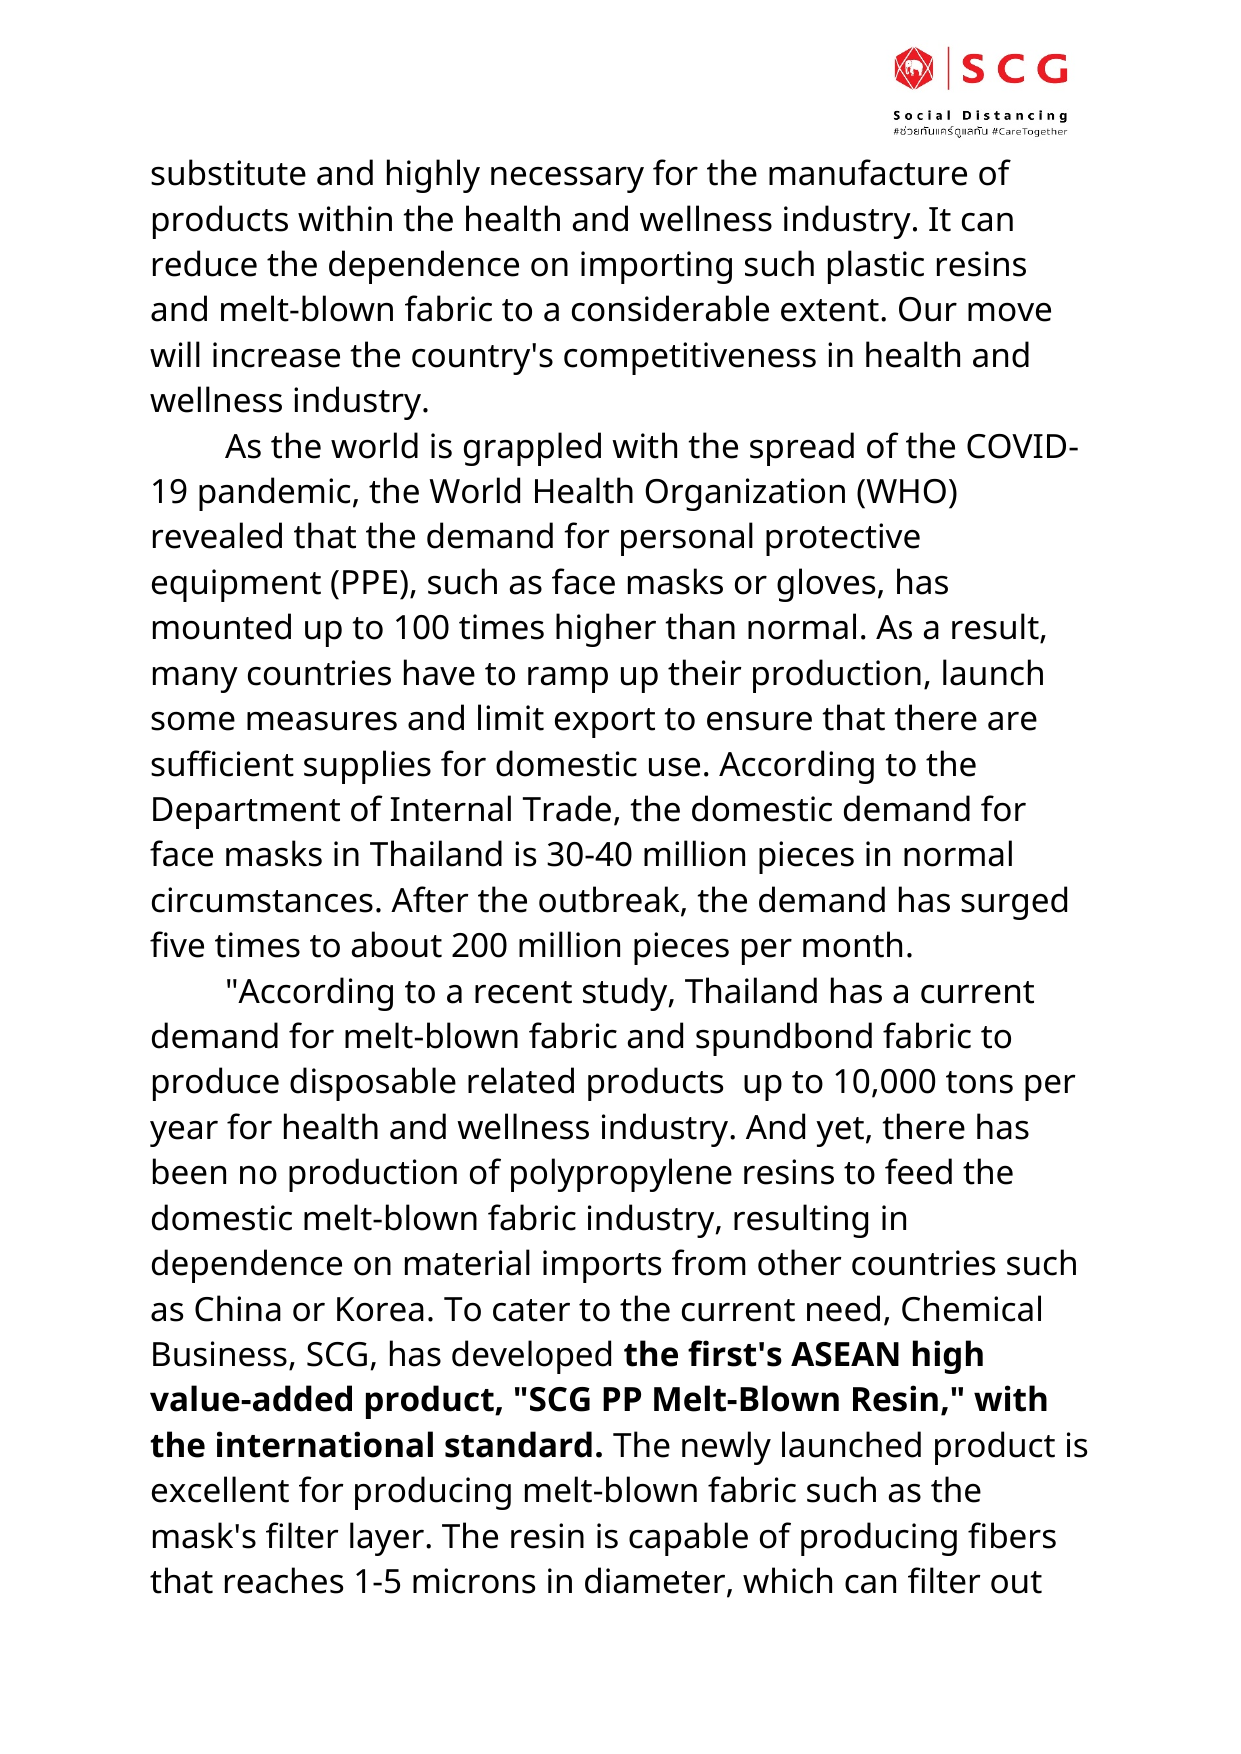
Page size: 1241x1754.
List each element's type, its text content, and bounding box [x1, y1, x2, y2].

text As the world is grappled with the spread of the COVID-19 pandemic, the World Health Organization (WHO) revealed that the demand for personal protective equipment (PPE), such as face masks or gloves, has mounted up to 100 times higher than normal. As a result, many countries have to ramp up their production, launch some measures and limit export to ensure that there are sufficient supplies for domestic use. According to the Department of Internal Trade, the domestic demand for face masks in Thailand is 30-40 million pieces in normal circumstances. After the outbreak, the demand has surged five times to about 200 million pieces per month. [150, 422, 1090, 967]
picture [875, 40, 1088, 143]
